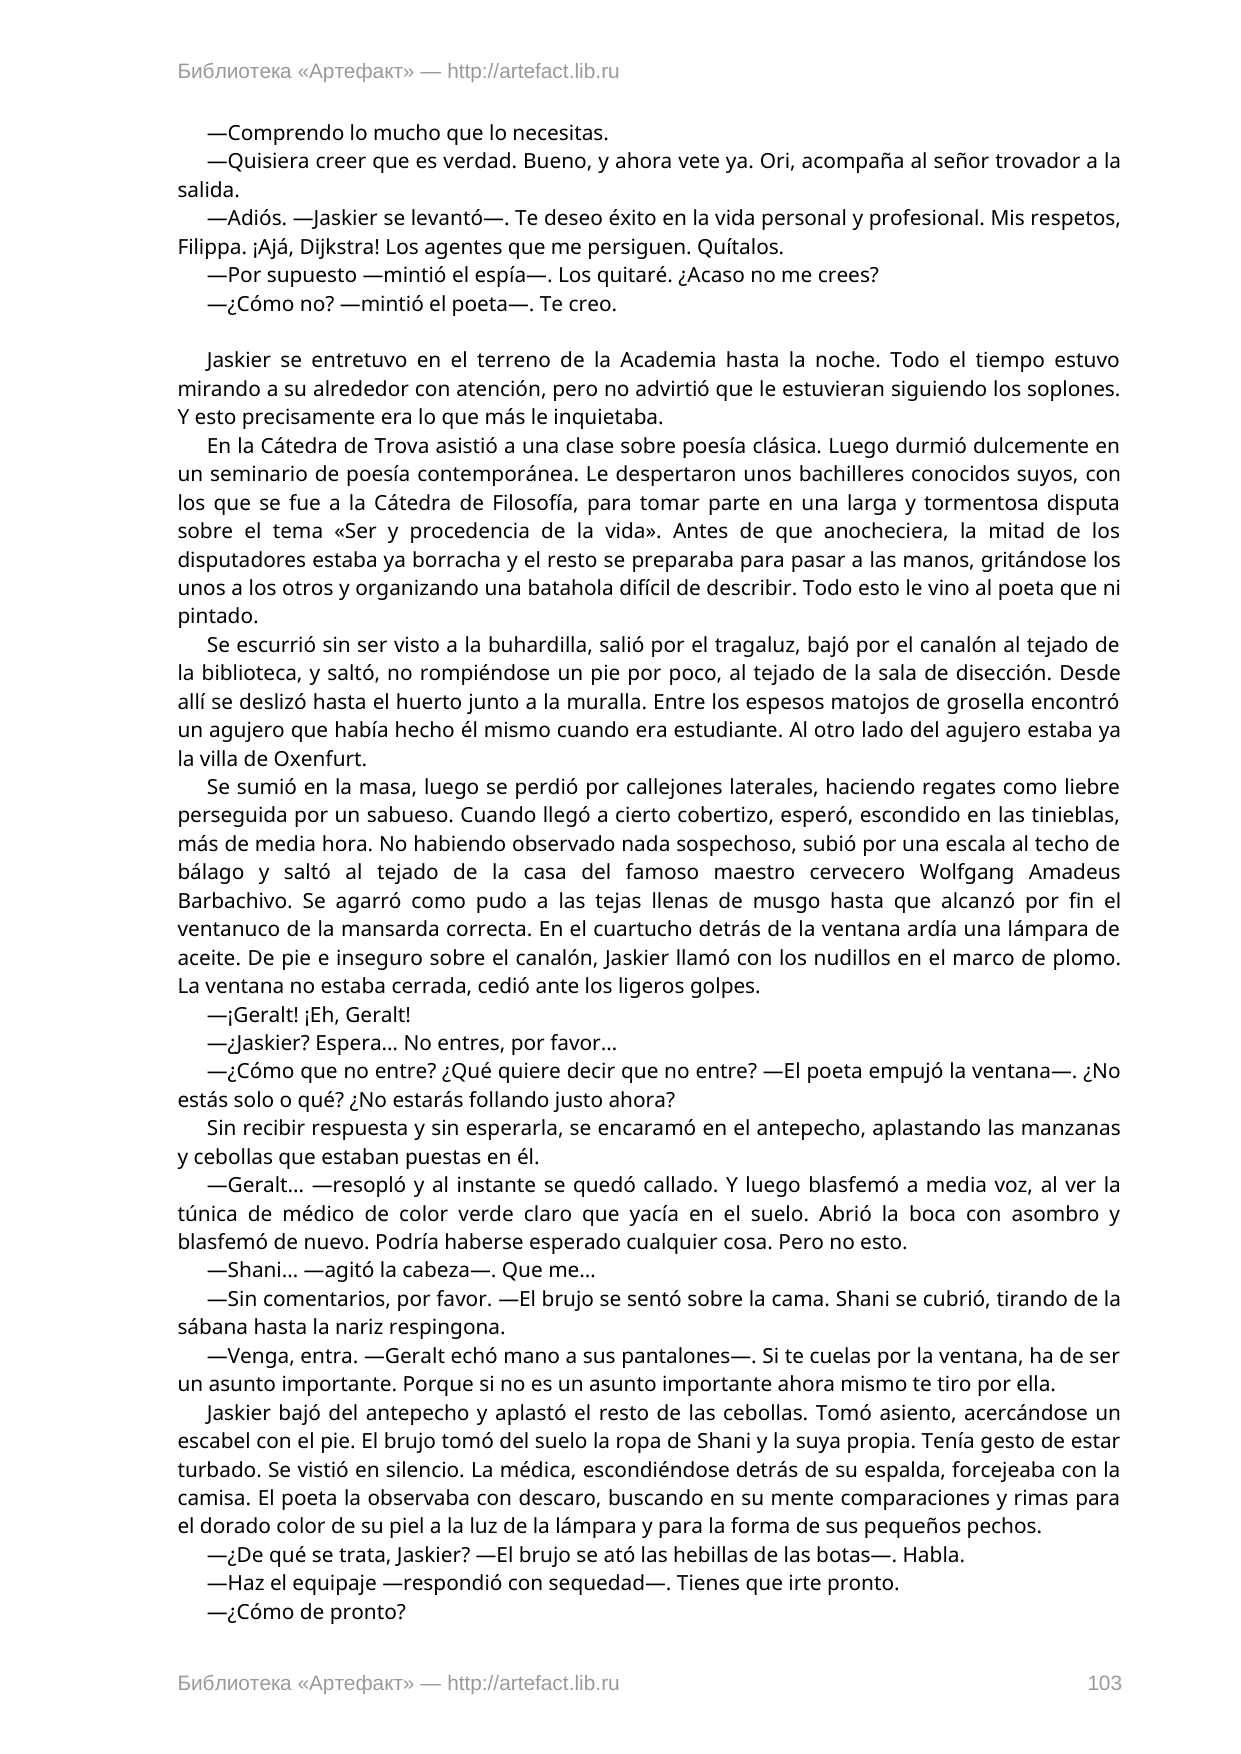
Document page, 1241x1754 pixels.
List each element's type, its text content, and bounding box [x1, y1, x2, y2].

text —¿Cómo de pronto? [177, 1597, 1122, 1625]
text Sin recibir respuesta y sin esperarla, se encaramó en el antepecho, aplastando las manzanas y cebollas que estaban puestas en él. [177, 1113, 1122, 1170]
text —¿Cómo que no entre? ¿Qué quiere decir que no entre? —El poeta empujó la ventana—. ¿No estás solo o qué? ¿No estarás follando justo ahora? [177, 1057, 1122, 1113]
text —Por supuesto —mintió el espía—. Los quitaré. ¿Acaso no me crees? [177, 260, 1122, 289]
text —Sin comentarios, por favor. —El brujo se sentó sobre la cama. Shani se cubrió, tirando de la sábana hasta la nariz respingona. [177, 1284, 1122, 1341]
text —Geralt… —resopló y al instante se quedó callado. Y luego blasfemó a media voz, al ver la túnica de médico de color verde claro que yacía en el suelo. Abrió la boca con asombro y blasfemó de nuevo. Podría haberse esperado cualquier cosa. Pero no esto. [177, 1170, 1122, 1256]
text —Adiós. —Jaskier se levantó—. Te deseo éxito en la vida personal y profesional. Mis respetos, Filippa. ¡Ajá, Dijkstra! Los agentes que me persiguen. Quítalos. [177, 203, 1122, 260]
text Se escurrió sin ser visto a la buhardilla, salió por el tragaluz, bajó por el canalón al tejado de la biblioteca, y saltó, no rompiéndose un pie por poco, al tejado de la sala de disección. Desde allí se deslizó hasta el huerto junto a la muralla. Entre los espesos matojos de grosella encontró un agujero que había hecho él mismo cuando era estudiante. Al otro lado del agujero estaba ya la villa de Oxenfurt. [177, 630, 1122, 772]
text Se sumió en la masa, luego se perdió por callejones laterales, haciendo regates como liebre perseguida por un sabueso. Cuando llegó a cierto cobertizo, esperó, escondido en las tinieblas, más de media hora. No habiendo observado nada sospechoso, subió por una escala al techo de bálago y saltó al tejado de la casa del famoso maestro cervecero Wolfgang Amadeus Barbachivo. Se agarró como pudo a las tejas llenas de musgo hasta que alcanzó por fin el ventanuco de la mansarda correcta. En el cuartucho detrás de la ventana ardía una lámpara de aceite. De pie e inseguro sobre el canalón, Jaskier llamó con los nudillos en el marco de plomo. La ventana no estaba cerrada, cedió ante los ligeros golpes. [177, 772, 1122, 1000]
text —Quisiera creer que es verdad. Bueno, y ahora vete ya. Ori, acompaña al señor trovador a la salida. [177, 147, 1122, 203]
text —¿Jaskier? Espera… No entres, por favor… [177, 1028, 1122, 1057]
text En la Cátedra de Trova asistió a una clase sobre poesía clásica. Luego durmió dulcemente en un seminario de poesía contemporánea. Le despertaron unos bachilleres conocidos suyos, con los que se fue a la Cátedra de Filosofía, para tomar parte en una larga y tormentosa disputa sobre el tema «Ser y procedencia de la vida». Antes de que anocheciera, la mitad de los disputadores estaba ya borracha y el resto se preparaba para pasar a las manos, gritándose los unos a los otros y organizando una batahola difícil de describir. Todo esto le vino al poeta que ni pintado. [177, 431, 1122, 630]
text —Venga, entra. —Geralt echó mano a sus pantalones—. Si te cuelas por la ventana, ha de ser un asunto importante. Porque si no es un asunto importante ahora mismo te tiro por ella. [177, 1341, 1122, 1398]
text —¿De qué se trata, Jaskier? —El brujo se ató las hebillas de las botas—. Habla. [177, 1540, 1122, 1568]
text —¿Cómo no? —mintió el poeta—. Te creo. [177, 289, 1122, 317]
text —Shani… —agitó la cabeza—. Que me… [177, 1256, 1122, 1284]
text —Comprendo lo mucho que lo necesitas. [177, 118, 1122, 147]
text —Haz el equipaje —respondió con sequedad—. Tienes que irte pronto. [177, 1568, 1122, 1597]
text Jaskier se entretuvo en el terreno de la Academia hasta la noche. Todo el tiempo estuvo mirando a su alrededor con atención, pero no advirtió que le estuvieran siguiendo los soplones. Y esto precisamente era lo que más le inquietaba. [177, 346, 1122, 431]
text —¡Geralt! ¡Eh, Geralt! [177, 1000, 1122, 1028]
text Jaskier bajó del antepecho y aplastó el resto de las cebollas. Tomó asiento, acercándose un escabel con el pie. El brujo tomó del suelo la ropa de Shani y la suya propia. Tenía gesto de estar turbado. Se vistió en silencio. La médica, escondiéndose detrás de su espalda, forcejeaba con la camisa. El poeta la observaba con descaro, buscando en su mente comparaciones y rimas para el dorado color de su piel a la luz de la lámpara y para la forma de sus pequeños pechos. [177, 1398, 1122, 1540]
